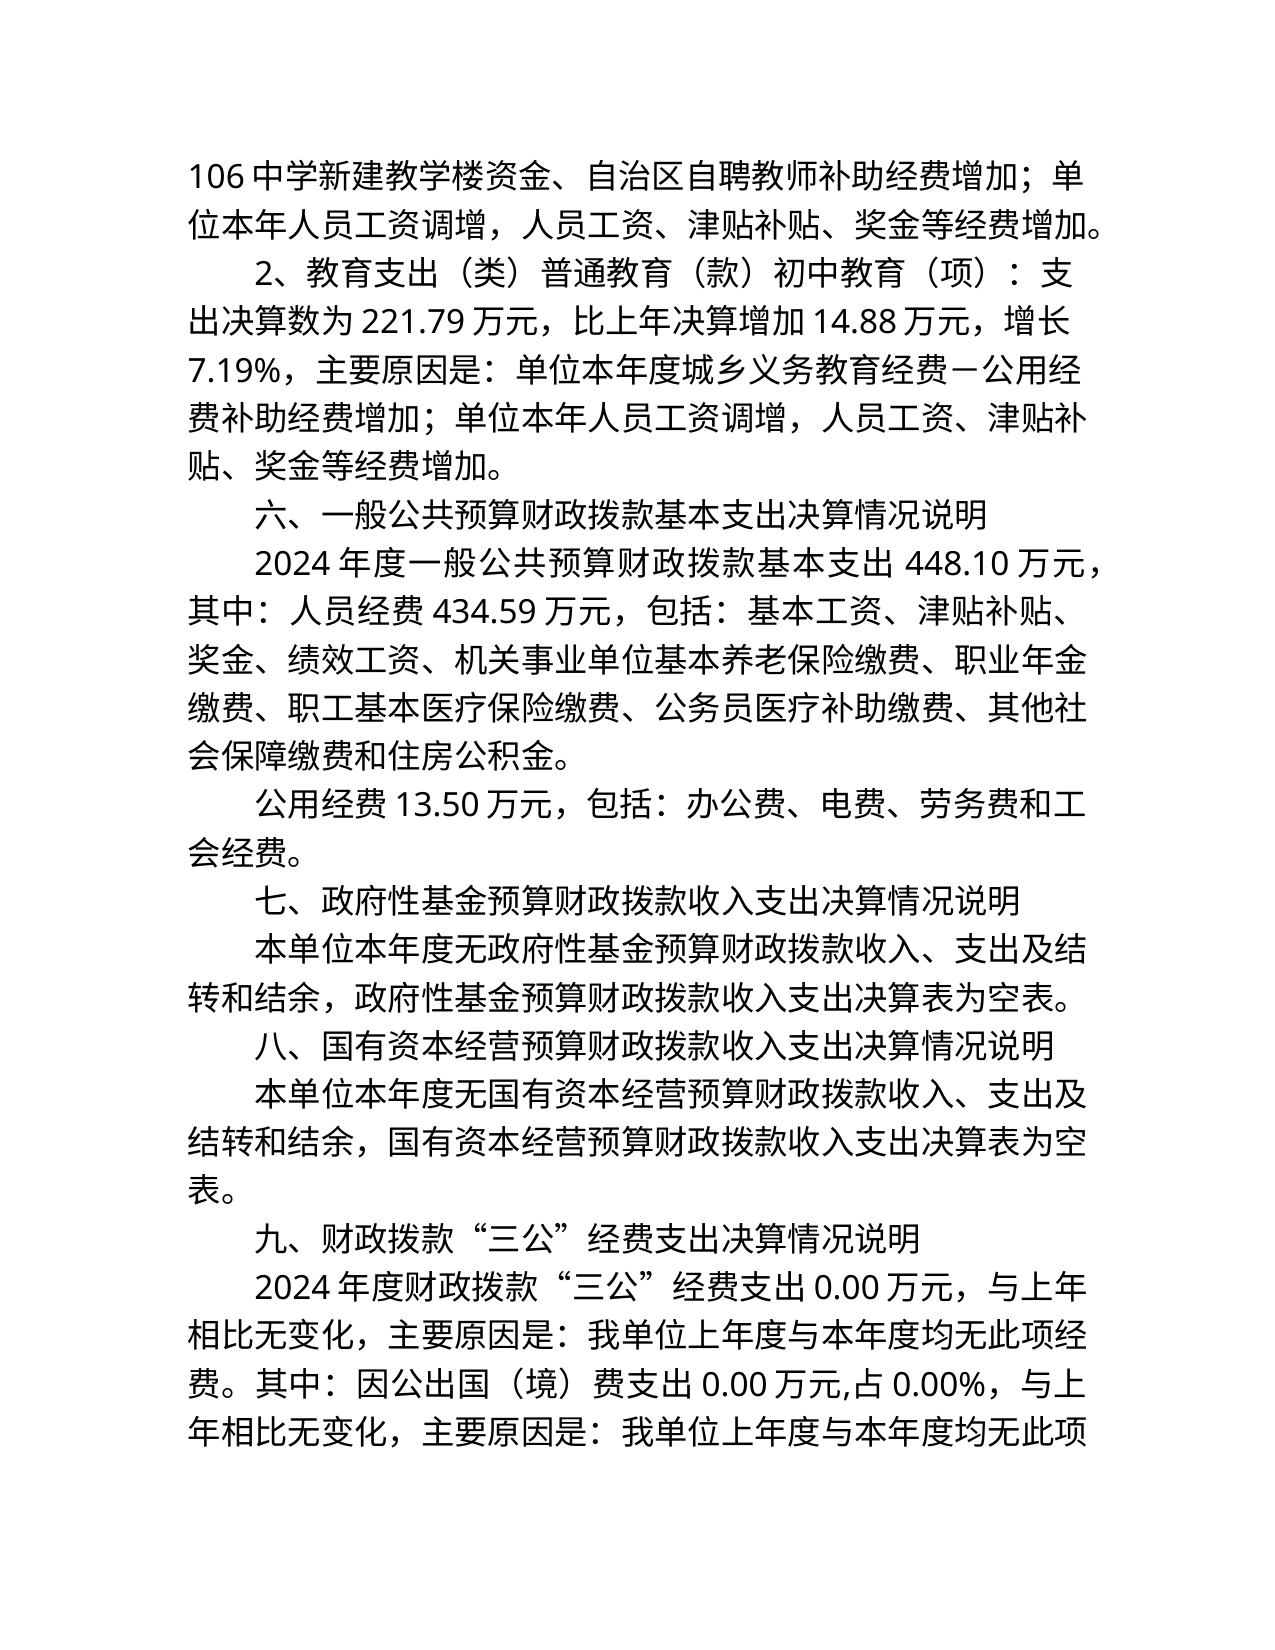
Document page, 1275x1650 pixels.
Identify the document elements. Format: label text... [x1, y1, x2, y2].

text 八、国有资本经营预算财政拨款收入支出决算情况说明 [187, 1019, 1087, 1068]
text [187, 150, 1087, 247]
text 九、财政拨款“三公”经费支出决算情况说明 [187, 1212, 1087, 1261]
text 本单位本年度无国有资本经营预算财政拨款收入、支出及结转和结余，国有资本经营预算财政拨款收入支出决算表为空表。 [187, 1068, 1087, 1212]
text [187, 1261, 1087, 1454]
text 六、一般公共预算财政拨款基本支出决算情况说明 [187, 488, 1087, 537]
text 2、教育支出（类）普通教育（款）初中教育（项）：支出决算数为221.79万元，比上年决算增加14.88万元，增长7.19%，主要原因是：单位本年度城乡义务教育经费－公用经费补助经费增加；单位本年人员工资调增，人员工资、津贴补贴、奖金等经费增加。 [187, 247, 1087, 488]
text 公用经费13.50万元，包括：办公费、电费、劳务费和工会经费。 [187, 778, 1087, 875]
text 本单位本年度无政府性基金预算财政拨款收入、支出及结转和结余，政府性基金预算财政拨款收入支出决算表为空表。 [187, 923, 1087, 1019]
text 2024年度一般公共预算财政拨款基本支出448.10万元，其中：人员经费434.59万元，包括：基本工资、津贴补贴、奖金、绩效工资、机关事业单位基本养老保险缴费、职业年金缴费、职工基本医疗保险缴费、公务员医疗补助缴费、其他社会保障缴费和住房公积金。 [187, 537, 1087, 778]
text 七、政府性基金预算财政拨款收入支出决算情况说明 [187, 875, 1087, 923]
